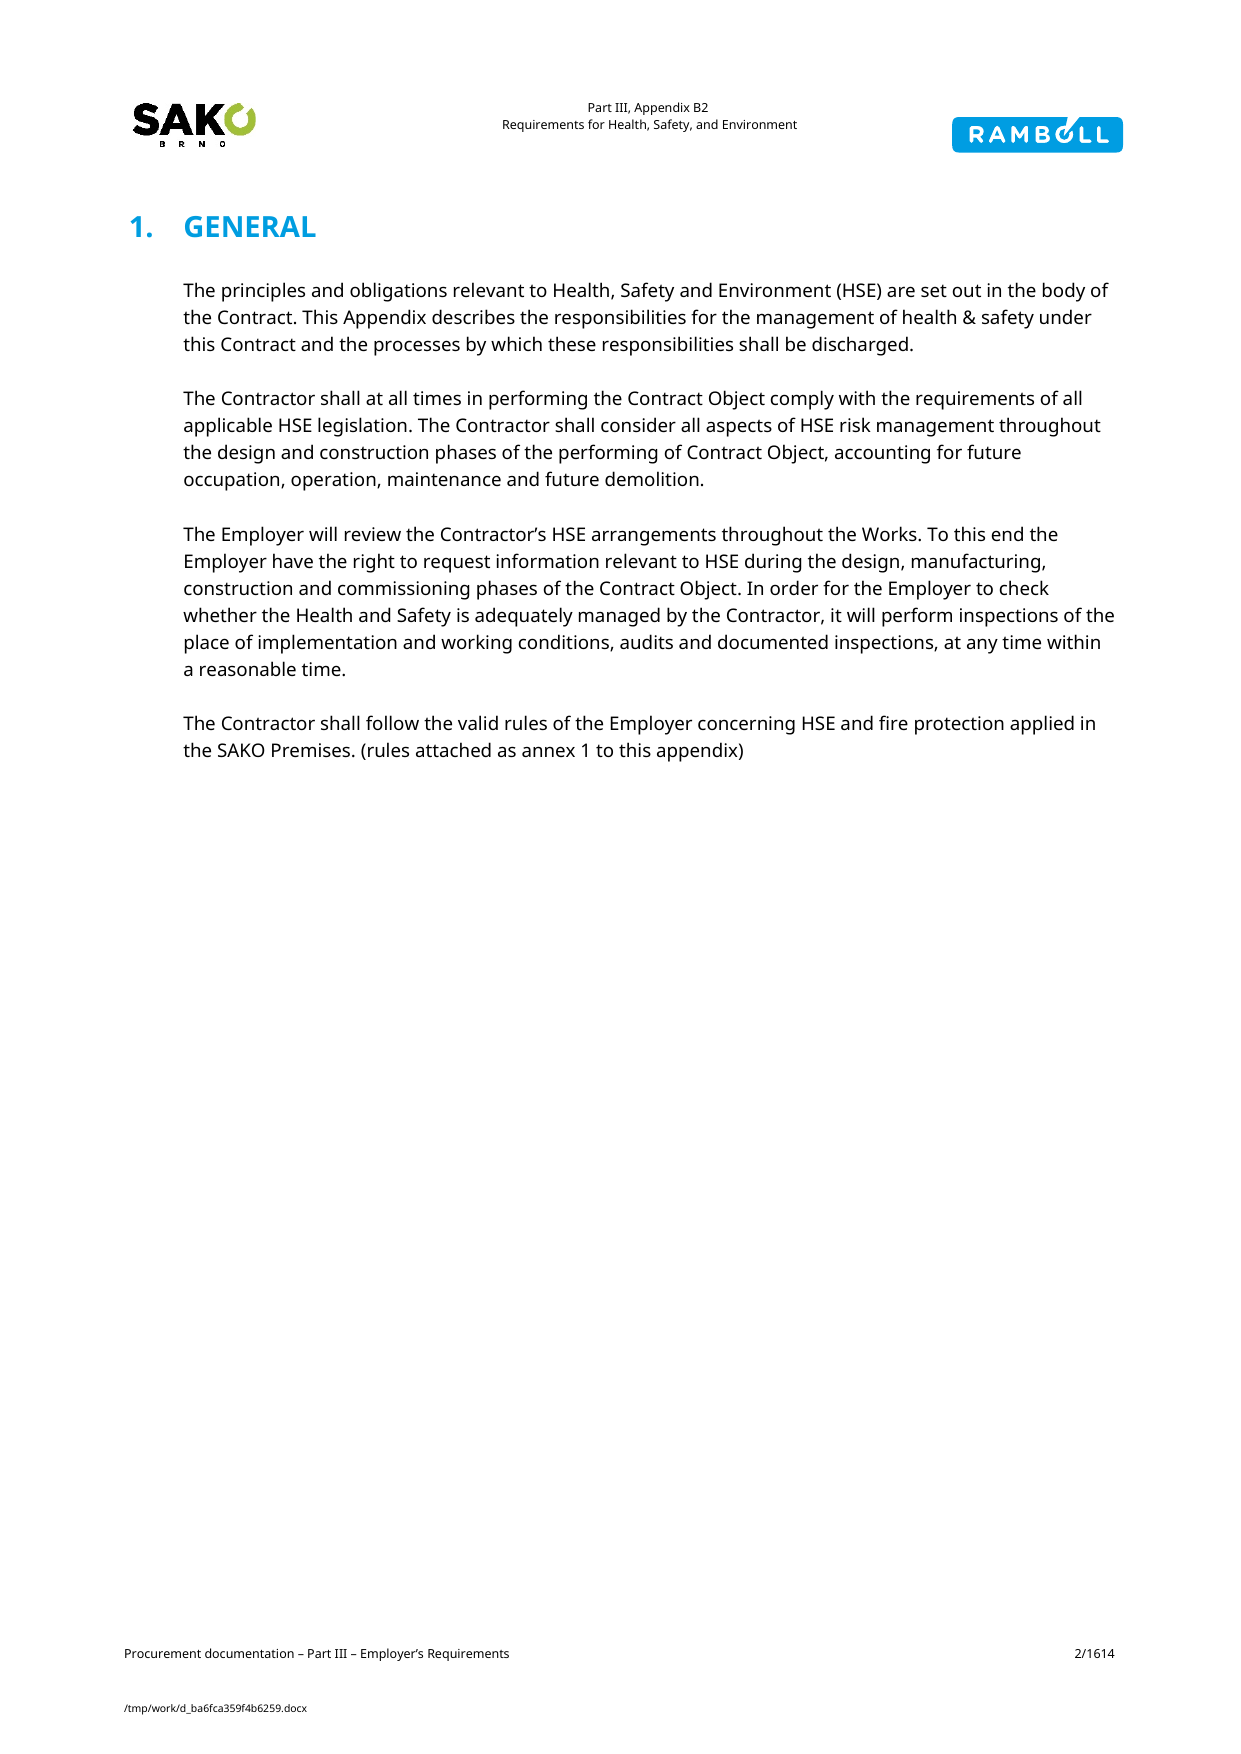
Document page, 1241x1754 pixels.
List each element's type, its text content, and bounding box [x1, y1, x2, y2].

subtitle General [153, 207, 1116, 246]
text The principles and obligations relevant to Health, Safety and Environment (HSE) are set out in the body of the Contract. This Appendix describes the responsibilities for the management of health & safety under this Contract and the processes by which these responsibilities shall be discharged. [183, 276, 1116, 357]
picture [132, 103, 256, 147]
text The Employer will review the Contractor’s HSE arrangements throughout the Works. To this end the Employer have the right to request information relevant to HSE during the design, manufacturing, construction and commissioning phases of the Contract Object. In order for the Employer to check whether the Health and Safety is adequately managed by the Contractor, it will perform inspections of the place of implementation and working conditions, audits and documented inspections, at any time within a reasonable time. [183, 519, 1116, 682]
text The Contractor shall at all times in performing the Contract Object comply with the requirements of all applicable HSE legislation. The Contractor shall consider all aspects of HSE risk management throughout the design and construction phases of the performing of Contract Object, accounting for future occupation, operation, maintenance and future demolition. [183, 384, 1116, 492]
text The Contractor shall follow the valid rules of the Employer concerning HSE and fire protection applied in the SAKO Premises. (rules attached as annex 1 to this appendix) [183, 709, 1116, 763]
